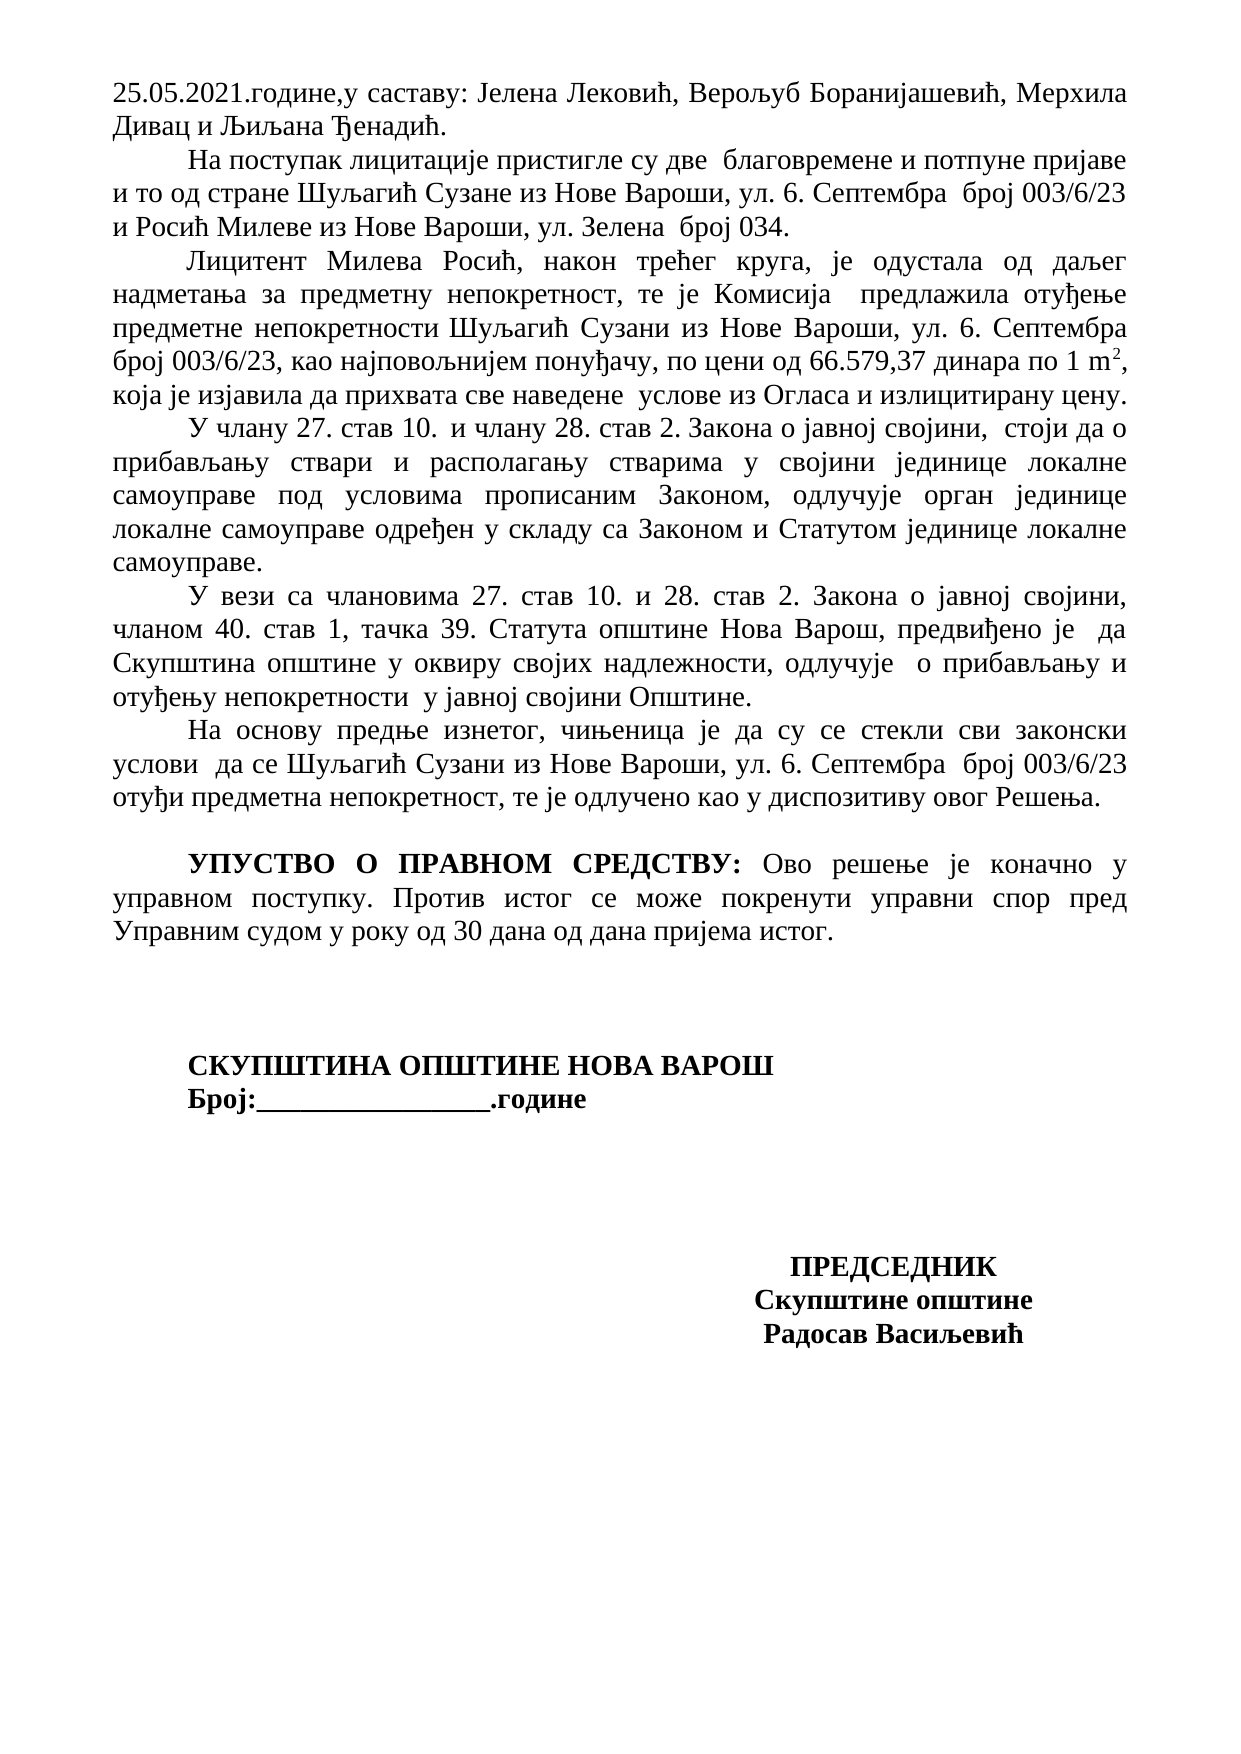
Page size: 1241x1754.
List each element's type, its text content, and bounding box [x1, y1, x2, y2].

text ПРЕДСЕДНИК [112, 1249, 1128, 1282]
text СКУПШТИНА ОПШТИНЕ НОВА ВАРОШ [112, 1048, 1128, 1081]
text Број:________________.године [112, 1081, 1128, 1115]
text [112, 75, 1128, 142]
text Скупштине општине [112, 1282, 1128, 1316]
text На поступак лицитације пристигле су две благовремене и потпуне пријаве и то од стране Шуљагић Сузане из Нове Вароши, ул. 6. Септембра број 003/6/23 и Росић Милеве из Нове Вароши, ул. Зелена број 034. [112, 142, 1128, 243]
text Радосав Васиљевић [112, 1316, 1128, 1349]
text У члану 27. став 10. и члану 28. став 2. Закона о јавној својини, стоји да о прибављању ствари и располагању стварима у својини јединице локалне самоуправе под условима прописаним Законом, одлучује орган јединице локалне самоуправе одређен у складу са Законом и Статутом јединице локалне самоуправе. [112, 410, 1128, 578]
text Лицитент Милева Росић, након трећег круга, је одустала од даљег надметања за предметну непокретност, те је Комисија предлажила отуђење предметне непокретности Шуљагић Сузани из Нове Вароши, ул. 6. Септембра број 003/6/23, као најповољнијем понуђачу, по цени од 66.579,37 динара по 1 m2, која је изјавила да прихвата све наведене услове из Огласа и излицитирану цену. [112, 243, 1128, 410]
text УПУСТВО О ПРАВНОМ СРЕДСТВУ: Ово решење је коначно у управном поступку. Против истог се може покренути управни спор пред Управним судом у року од 30 дана од дана пријема истог. [112, 846, 1128, 947]
text У вези са члановима 27. став 10. и 28. став 2. Закона о јавној својини, чланом 40. став 1, тачка 39. Статута општине Нова Варош, предвиђено је да Скупштина општине у оквиру својих надлежности, одлучује о прибављању и отуђењу непокретности у јавној својини Општине. [112, 578, 1128, 712]
text На основу предње изнетог, чињеница је да су се стекли сви законски услови да се Шуљагић Сузани из Нове Вароши, ул. 6. Септембра број 003/6/23 отуђи предметна непокретност, те је одлучено као у диспозитиву овог Решења. [112, 712, 1128, 813]
